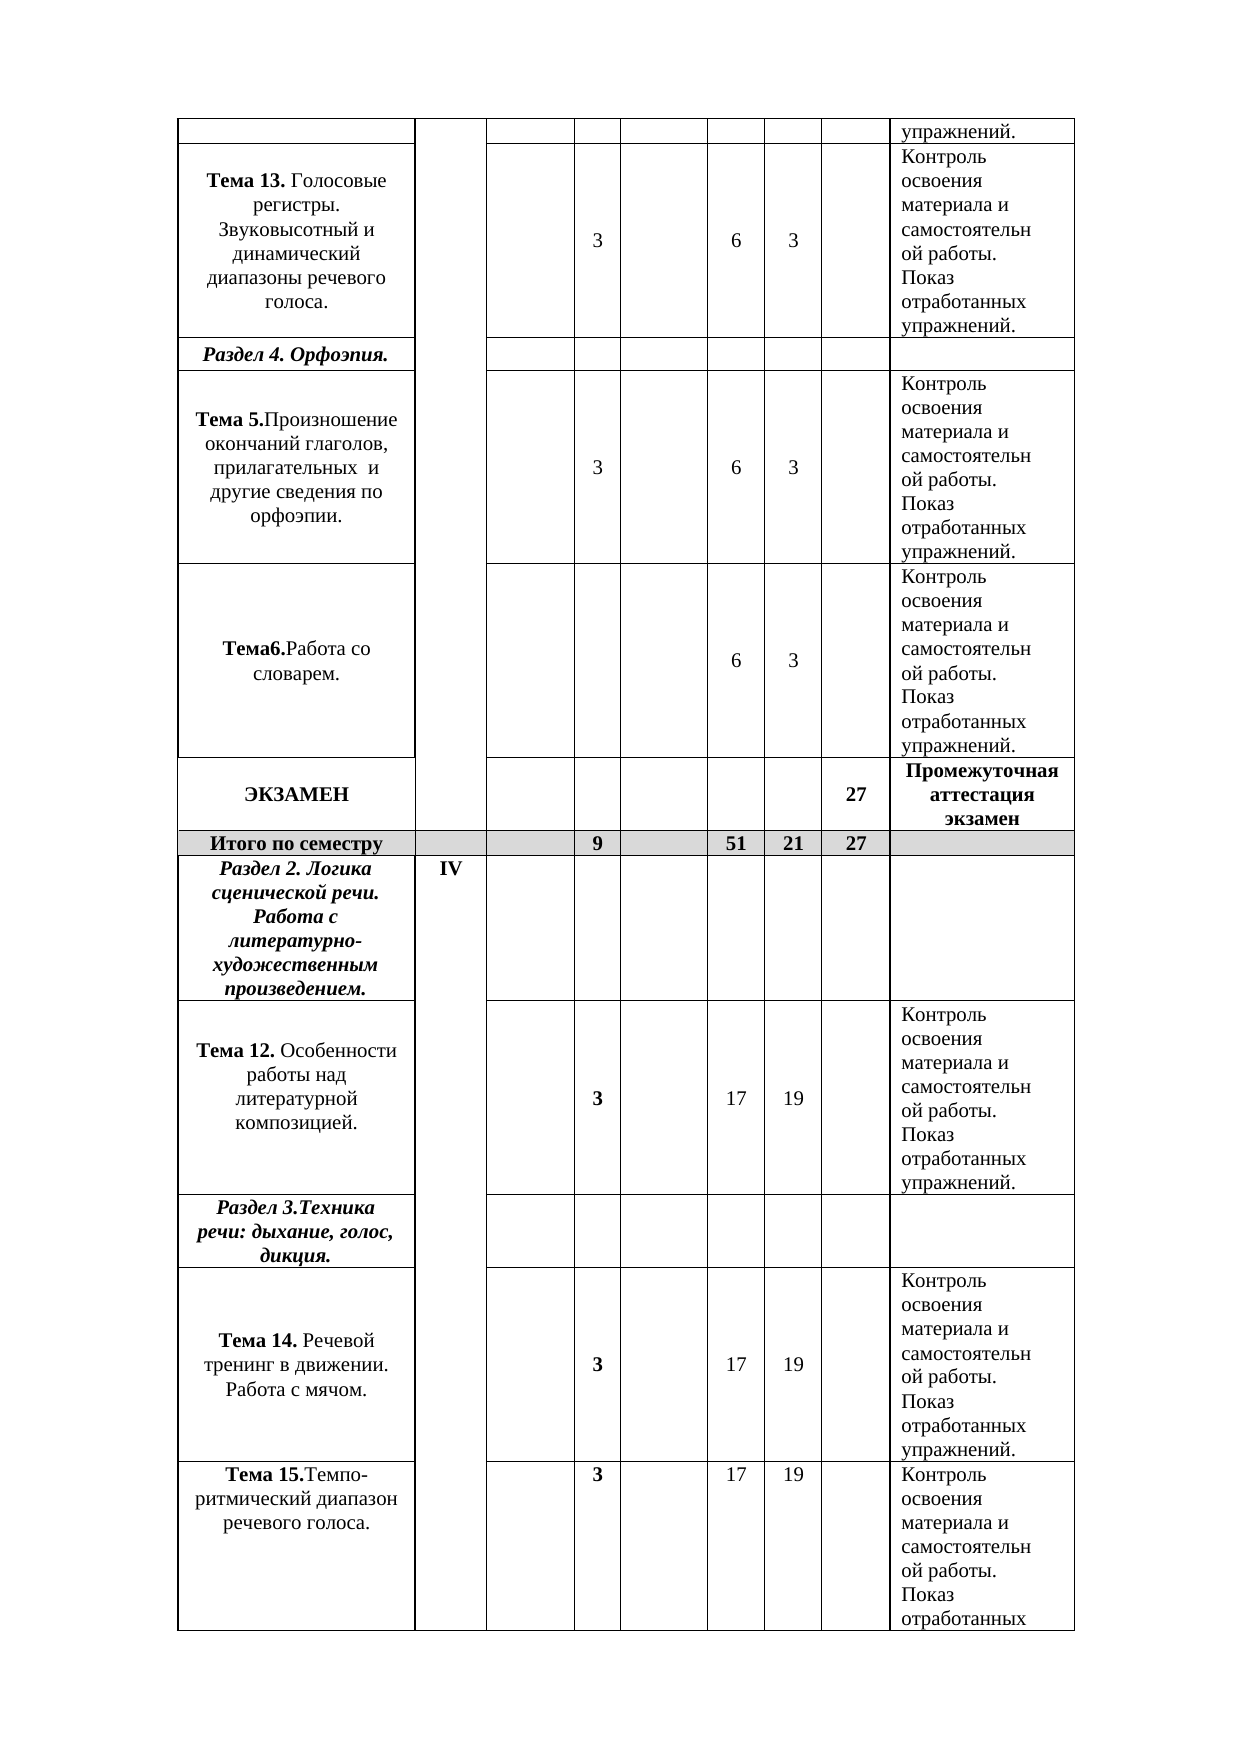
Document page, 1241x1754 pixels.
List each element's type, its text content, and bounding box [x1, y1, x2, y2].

table_cell 6 [708, 371, 764, 563]
table_cell [621, 1268, 707, 1461]
table_cell [487, 1462, 574, 1630]
table_cell [765, 758, 821, 830]
table_cell 19 [765, 1001, 821, 1194]
table_cell [891, 1195, 1074, 1267]
table_cell 3 [575, 371, 620, 563]
table_cell 3 [575, 1001, 620, 1194]
table_cell [575, 758, 620, 830]
table_cell [487, 1195, 574, 1267]
table_cell [621, 119, 707, 143]
table_cell [765, 856, 821, 1000]
table_cell 3 [575, 119, 620, 143]
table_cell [179, 1462, 414, 1630]
table_cell [891, 831, 1074, 855]
table_cell [621, 338, 707, 369]
table_cell [487, 119, 574, 143]
table_cell [621, 758, 707, 830]
table_cell Промежуточная аттестация экзамен [891, 758, 1074, 830]
table_cell [621, 371, 707, 563]
table_cell 3 [765, 564, 821, 757]
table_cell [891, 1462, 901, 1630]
table_cell [708, 758, 764, 830]
table_cell [487, 371, 574, 563]
table_cell [708, 1195, 764, 1267]
table_cell IV [416, 856, 486, 1630]
table_cell Раздел 2. Логика сценической речи. Работа с литературно-художественным произведением. [179, 856, 414, 1000]
table_cell [621, 1001, 707, 1194]
table_cell Тема 14. Речевой тренинг в движении. Работа с мячом. [179, 1268, 414, 1461]
table_cell [487, 564, 574, 757]
table_cell [822, 564, 889, 757]
table_cell 51 [708, 831, 764, 855]
table_cell [765, 338, 821, 369]
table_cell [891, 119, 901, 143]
table_cell 6 [708, 564, 764, 757]
table_cell 19 [765, 1268, 821, 1461]
table_cell 27 [822, 831, 889, 855]
table_cell [822, 119, 889, 143]
table_cell [891, 338, 1074, 369]
table_cell 17 [708, 1001, 764, 1194]
table_cell Раздел 3.Техника речи: дыхание, голос, дикция. [179, 1195, 414, 1267]
table_cell [575, 564, 620, 757]
table_cell [822, 371, 889, 563]
table_cell [487, 758, 574, 830]
table_cell 3 [575, 1268, 620, 1461]
table_cell 3 [575, 1462, 620, 1630]
table_cell [487, 856, 574, 1000]
table_cell [822, 856, 889, 1000]
table_cell Тема 5.Произношение окончаний глаголов, прилагательных и другие сведения по орфоэпии. [179, 371, 414, 563]
table_cell [575, 856, 620, 1000]
table_cell [621, 1195, 707, 1267]
table_cell [575, 1195, 620, 1267]
table_cell 3 [575, 144, 620, 337]
table_cell [708, 338, 764, 369]
table_cell Тема 13. Голосовые регистры. Звуковысотный и динамический диапазоны речевого голоса. [179, 144, 414, 337]
table_cell [487, 338, 574, 369]
table_cell [708, 856, 764, 1000]
table_cell [891, 856, 1074, 1000]
table_cell [621, 564, 707, 757]
table_cell [822, 1001, 889, 1194]
table_cell [765, 1195, 821, 1267]
table_cell [621, 1462, 707, 1630]
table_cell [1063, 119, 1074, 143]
table_cell 21 [765, 831, 821, 855]
table_cell 19 [765, 1462, 821, 1630]
table_cell [487, 1268, 574, 1461]
table_cell [822, 338, 889, 369]
table_cell [621, 144, 707, 337]
table_cell 17 [708, 1268, 764, 1461]
table_cell [822, 1268, 889, 1461]
table_cell [487, 1001, 574, 1194]
table_cell 6 [708, 144, 764, 337]
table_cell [179, 119, 414, 143]
table_cell [621, 856, 707, 1000]
table_cell 2 [765, 119, 821, 143]
table_cell [487, 144, 574, 337]
table_cell 17 [708, 1462, 764, 1630]
table_cell Тема 12. Особенности работы над литературной композицией. [179, 1001, 414, 1194]
table_cell 3 [765, 144, 821, 337]
table_cell 27 [822, 758, 889, 830]
table_cell ЭКЗАМЕН [178, 758, 415, 830]
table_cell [1063, 144, 1074, 337]
table_cell [487, 831, 574, 855]
table_cell [822, 1195, 889, 1267]
table_cell [822, 1462, 889, 1630]
table_cell [621, 831, 707, 855]
table_cell 9 [575, 831, 620, 855]
table_cell [822, 144, 889, 337]
table_cell 3 [765, 371, 821, 563]
table_cell Раздел 4. Орфоэпия. [179, 338, 414, 369]
table_cell [416, 831, 486, 855]
table_cell Итого по семестру [178, 830, 415, 855]
table_cell 6 [708, 119, 764, 143]
table_cell Тема6.Работа со словарем. [179, 564, 414, 757]
table_cell [575, 338, 620, 369]
